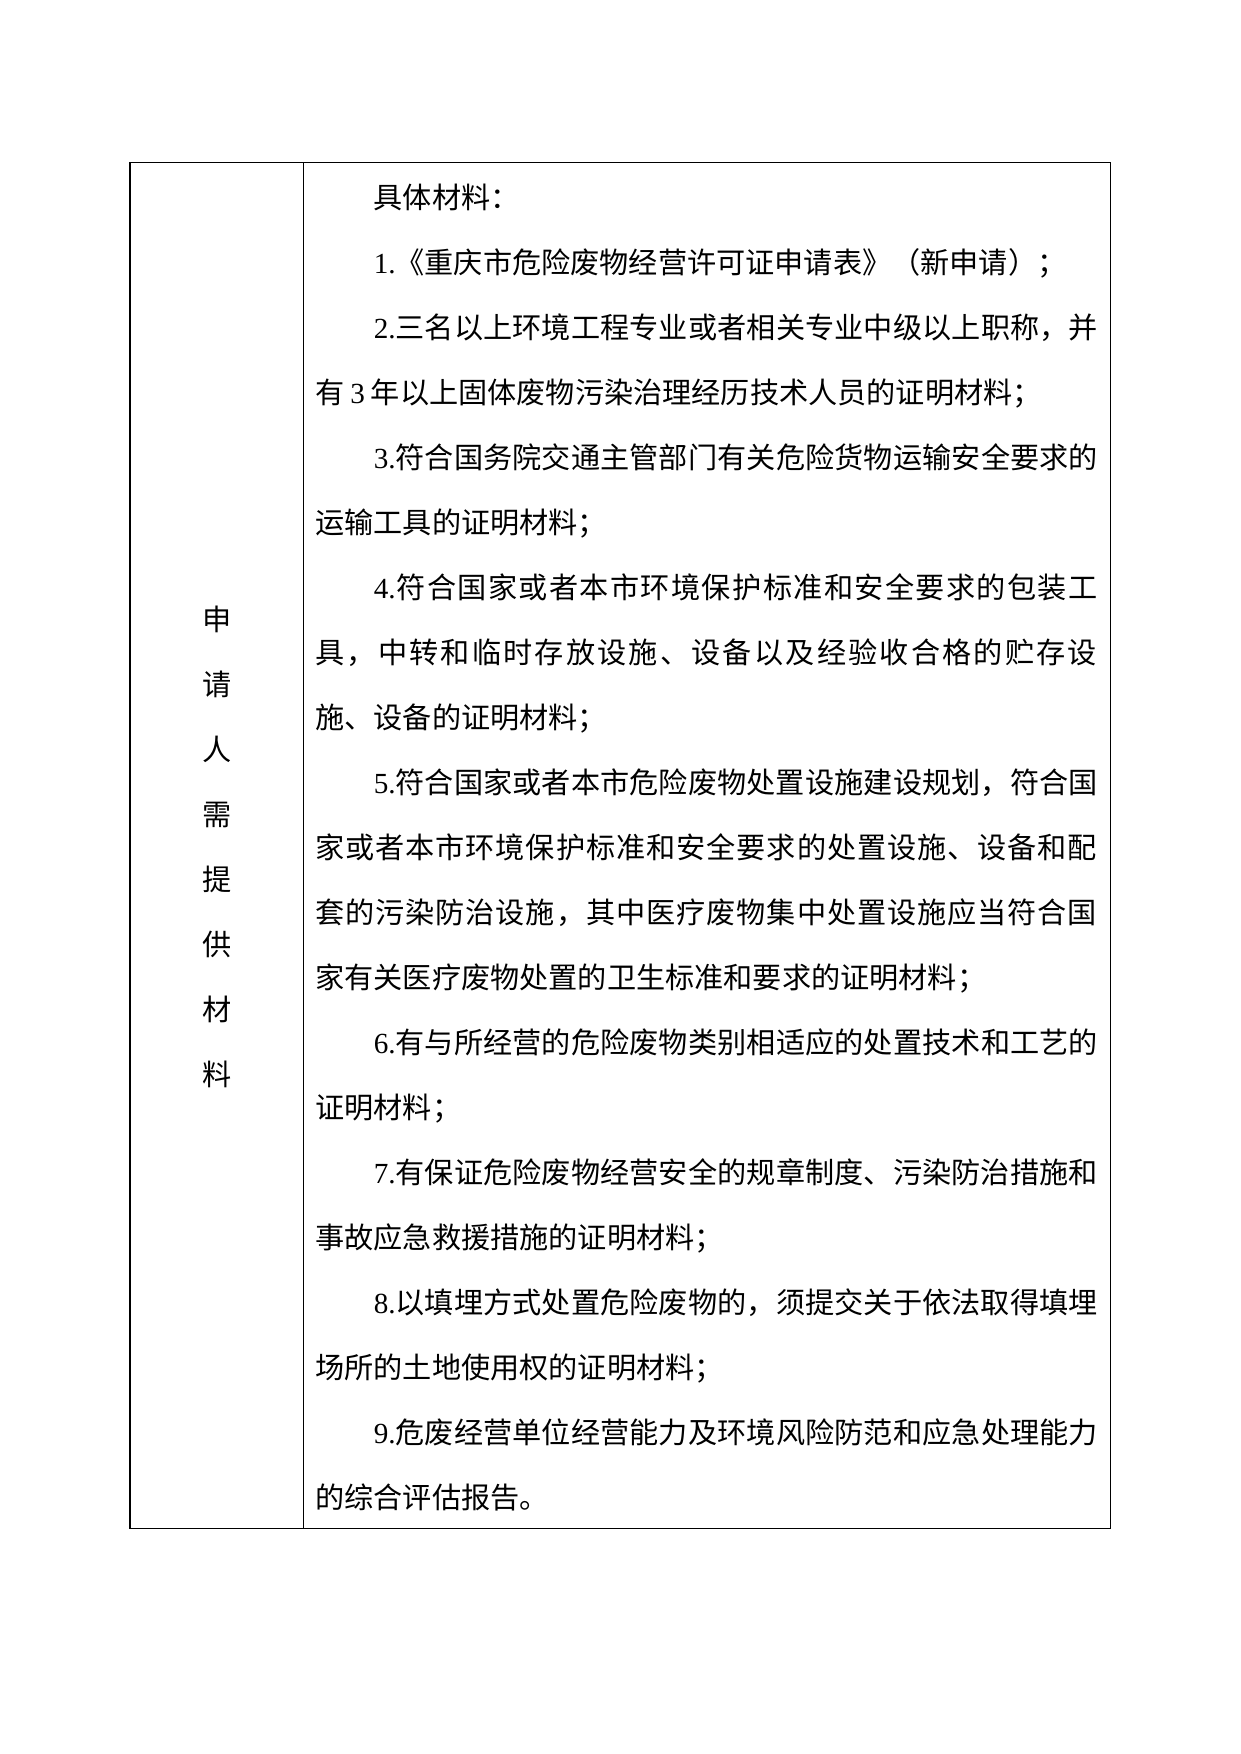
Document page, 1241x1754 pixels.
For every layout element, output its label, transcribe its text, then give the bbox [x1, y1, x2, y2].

table_cell 申 请 人 需 提 供 材 料 [131, 163, 303, 1528]
table_cell 具体材料： 1.《重庆市危险废物经营许可证申请表》（新申请）； 2.三名以上环境工程专业或者相关专业中级以上职称，并有3年以上固体废物污染治理经历技术人员的证明材料； 3.符合国务院交通主管部门有关危险货物运输安全要求的运输工具的证明材料； 4.符合国家或者本市环境保护标准和安全要求的包装工具，中转和临时存放设施、设备以及经验收合格的贮存设施、设备的证明材料； 5.符合国家或者本市危险废物处置设施建设规划，符合国家或者本市环境保护标准和安全要求的处置设施、设备和配套的污染防治设施，其中医疗废物集中处置设施应当符合国家有关医疗废物处置的卫生标准和要求的证明材料； 6.有与所经营的危险废物类别相适应的处置技术和工艺的证明材料； 7.有保证危险废物经营安全的规章制度、污染防治措施和事故应急救援措施的证明材料； 8.以填埋方式处置危险废物的，须提交关于依法取得填埋场所的土地使用权的证明材料； 9.危废经营单位经营能力及环境风险防范和应急处理能力的综合评估报告。 [304, 163, 1110, 1528]
